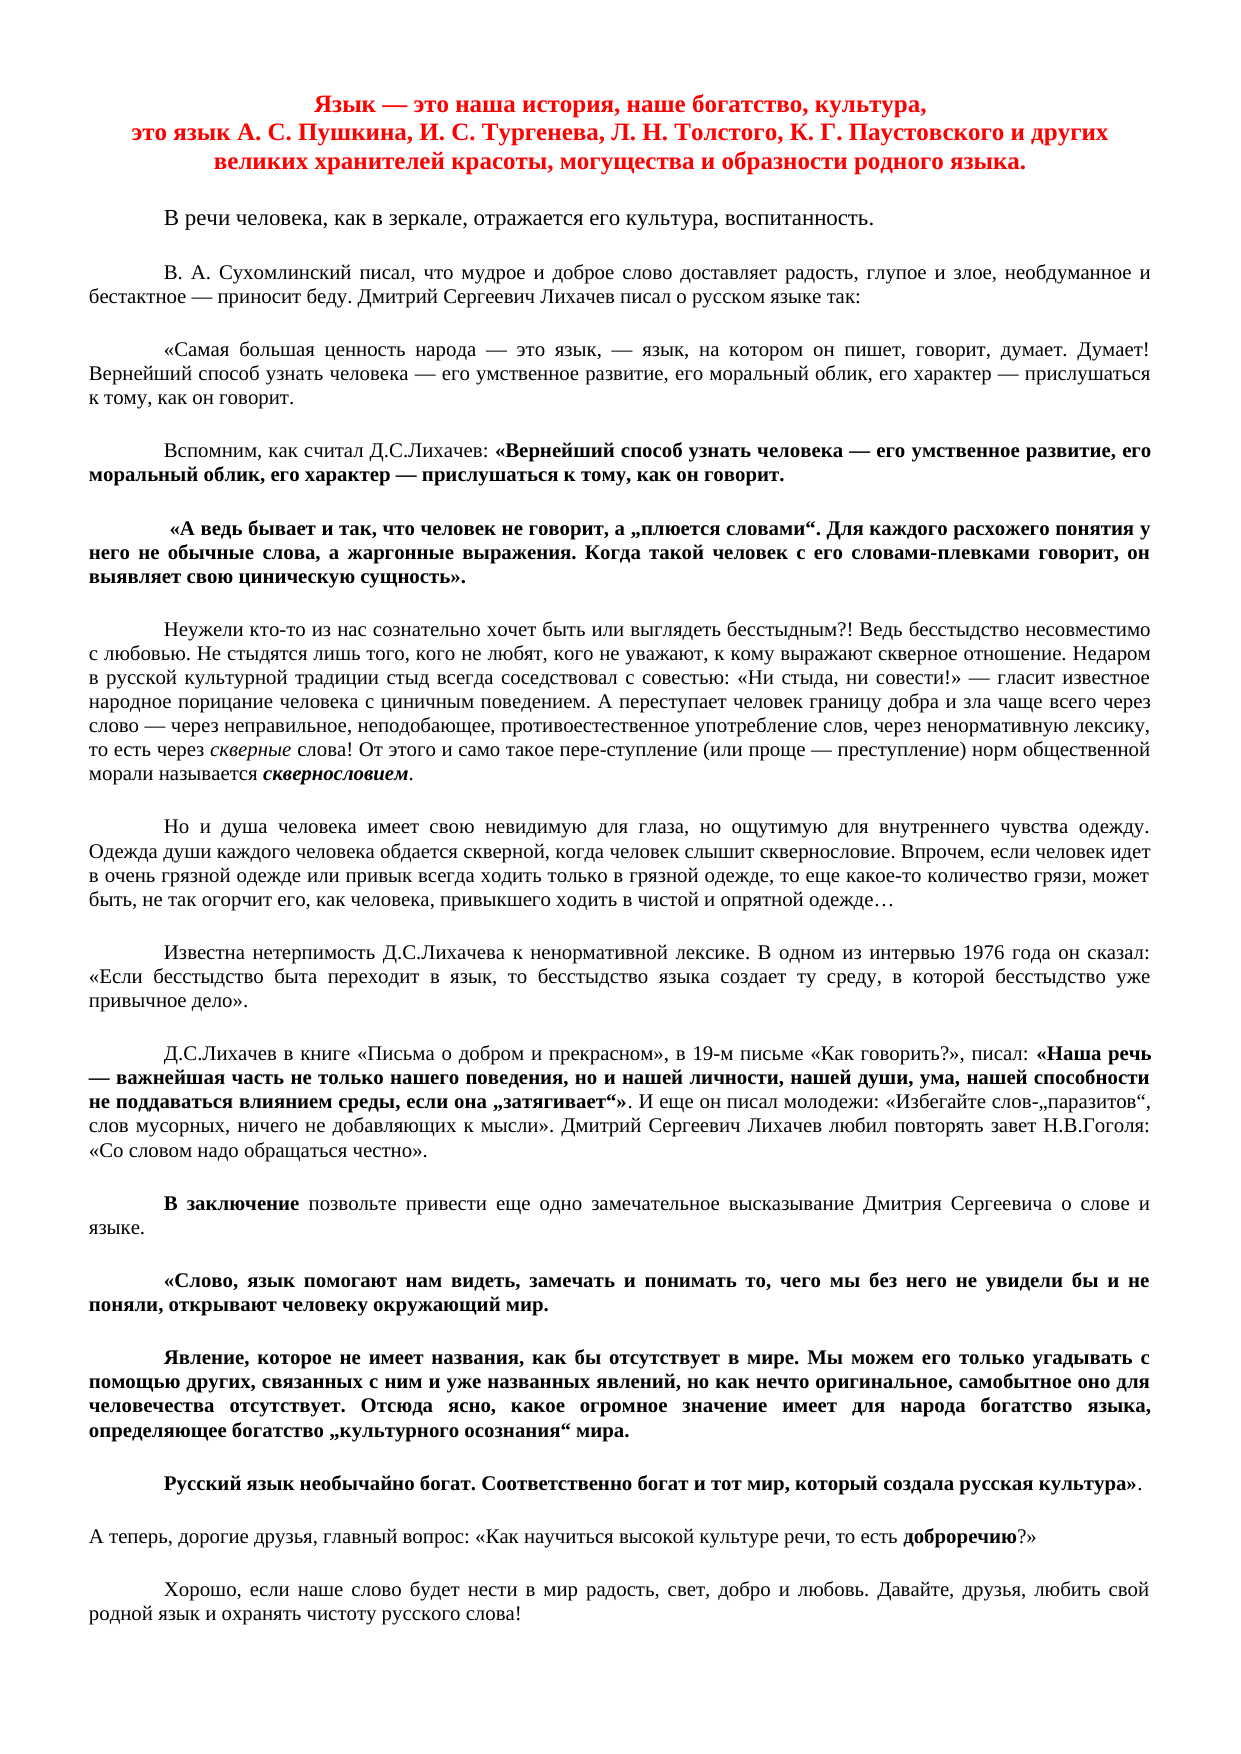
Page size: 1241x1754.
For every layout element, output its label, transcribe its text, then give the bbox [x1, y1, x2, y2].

text А теперь, дорогие друзья, главный вопрос: «Как научиться высокой культуре речи, то есть доброречию?» [89, 1524, 1152, 1548]
text Явление, которое не имеет названия, как бы отсутствует в мире. Мы можем его только угадывать с помощью других, связанных с ним и уже названных явлений, но как нечто оригинальное, самобытное оно для человечества отсутствует. Отсюда ясно, какое огромное значение имеет для народа богатство языка, определяющее богатство „культурного осознания“ мира. [89, 1345, 1152, 1442]
text В заключение позвольте привести еще одно замечательное высказывание Дмитрия Сергеевича о слове и языке. [89, 1191, 1152, 1239]
text Но и душа человека имеет свою невидимую для глаза, но ощутимую для внутреннего чувства одежду. Одежда души каждого человека обдается скверной, когда человек слышит сквернословие. Впрочем, если человек идет в очень грязной одежде или привык всегда ходить только в грязной одежде, то еще какое-то количество грязи, может быть, не так огорчит его, как человека, привыкшего ходить в чистой и опрятной одежде… [89, 814, 1152, 911]
text Язык — это наша история, наше богатство, культура, [89, 89, 1152, 117]
text Вспомним, как считал Д.С.Лихачев: «Вернейший способ узнать человека — его умственное развитие, его моральный облик, его характер — прислушаться к тому, как он говорит. [89, 438, 1152, 486]
text В. А. Сухомлинский писал, что мудрое и доброе слово доставляет радость, глупое и злое, необдуманное и бестактное — приносит беду. Дмитрий Сергеевич Лихачев писал о русском языке так: [89, 259, 1152, 308]
text «Самая большая ценность народа — это язык, — язык, на котором он пишет, говорит, думает. Думает! Вернейший способ узнать человека — его умственное развитие, его моральный облик, его характер — прислушаться к тому, как он говорит. [89, 337, 1152, 409]
text Д.С.Лихачев в книге «Письма о добром и прекрасном», в 19-м письме «Как говорить?», писал: «Наша речь — важнейшая часть не только нашего поведения, но и нашей личности, нашей души, ума, нашей способности не поддаваться влиянием среды, если она „затягивает“». И еще он писал молодежи: «Избегайте слов-„паразитов“, слов мусорных, ничего не добавляющих к мысли». Дмитрий Сергеевич Лихачев любил повторять завет Н.В.Гоголя: «Со словом надо обращаться честно». [89, 1041, 1152, 1162]
text «Слово, язык помогают нам видеть, замечать и понимать то, чего мы без него не увидели бы и не поняли, открывают человеку окружающий мир. [89, 1268, 1152, 1316]
text Русский язык необычайно богат. Соответственно богат и тот мир, который создала русская культура». [89, 1471, 1152, 1495]
text это язык А. С. Пушкина, И. С. Тургенева, Л. Н. Толстого, К. Г. Паустовского и других великих хранителей красоты, могущества и образности родного языка. [89, 117, 1152, 175]
text В речи человека, как в зеркале, отражается его культура, воспитанность. [89, 204, 1152, 230]
text Известна нетерпимость Д.С.Лихачева к ненормативной лексике. В одном из интервью 1976 года он сказал: «Если бесстыдство быта переходит в язык, то бесстыдство языка создает ту среду, в которой бесстыдство уже привычное дело». [89, 940, 1152, 1012]
text «А ведь бывает и так, что человек не говорит, а „плюется словами“. Для каждого расхожего понятия у него не обычные слова, а жаргонные выражения. Когда такой человек с его словами-плевками говорит, он выявляет свою циническую сущность». [89, 516, 1152, 588]
text Неужели кто-то из нас сознательно хочет быть или выглядеть бесстыдным?! Ведь бесстыдство несовместимо с любовью. Не стыдятся лишь того, кого не любят, кого не уважают, к кому выражают скверное отношение. Недаром в русской культурной традиции стыд всегда соседствовал с совестью: «Ни стыда, ни совести!» — гласит известное народное порицание человека с циничным поведением. А переступает человек границу добра и зла чаще всего через слово — через неправильное, неподобающее, противоестественное употребление слов, через ненормативную лексику, то есть через скверные слова! От этого и само такое пере-ступление (или проще — преступление) норм общественной морали называется сквернословием. [89, 617, 1152, 785]
text Хорошо, если наше слово будет нести в мир радость, свет, добро и любовь. Давайте, друзья, любить свой родной язык и охранять чистоту русского слова! [89, 1577, 1152, 1625]
